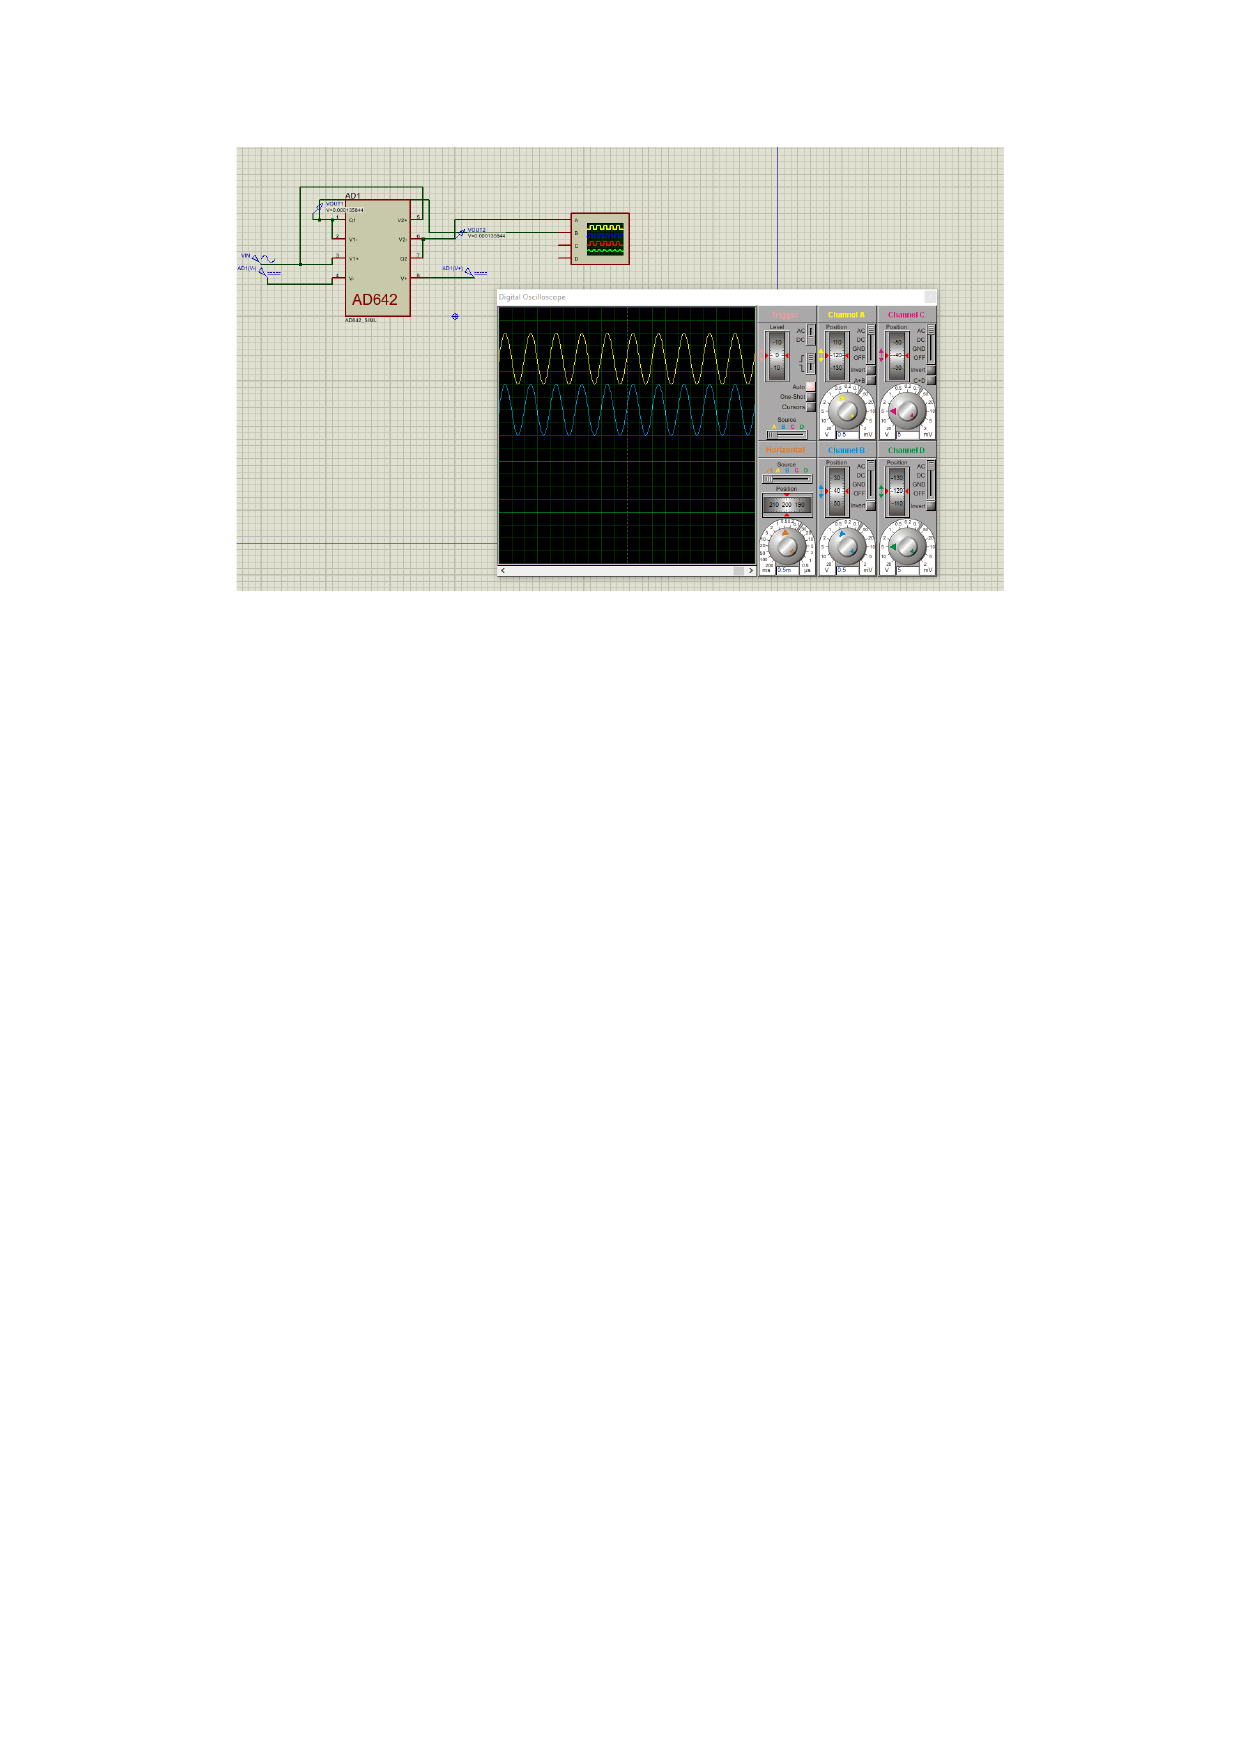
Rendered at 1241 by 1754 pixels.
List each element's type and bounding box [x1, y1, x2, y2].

picture [236, 147, 1004, 591]
